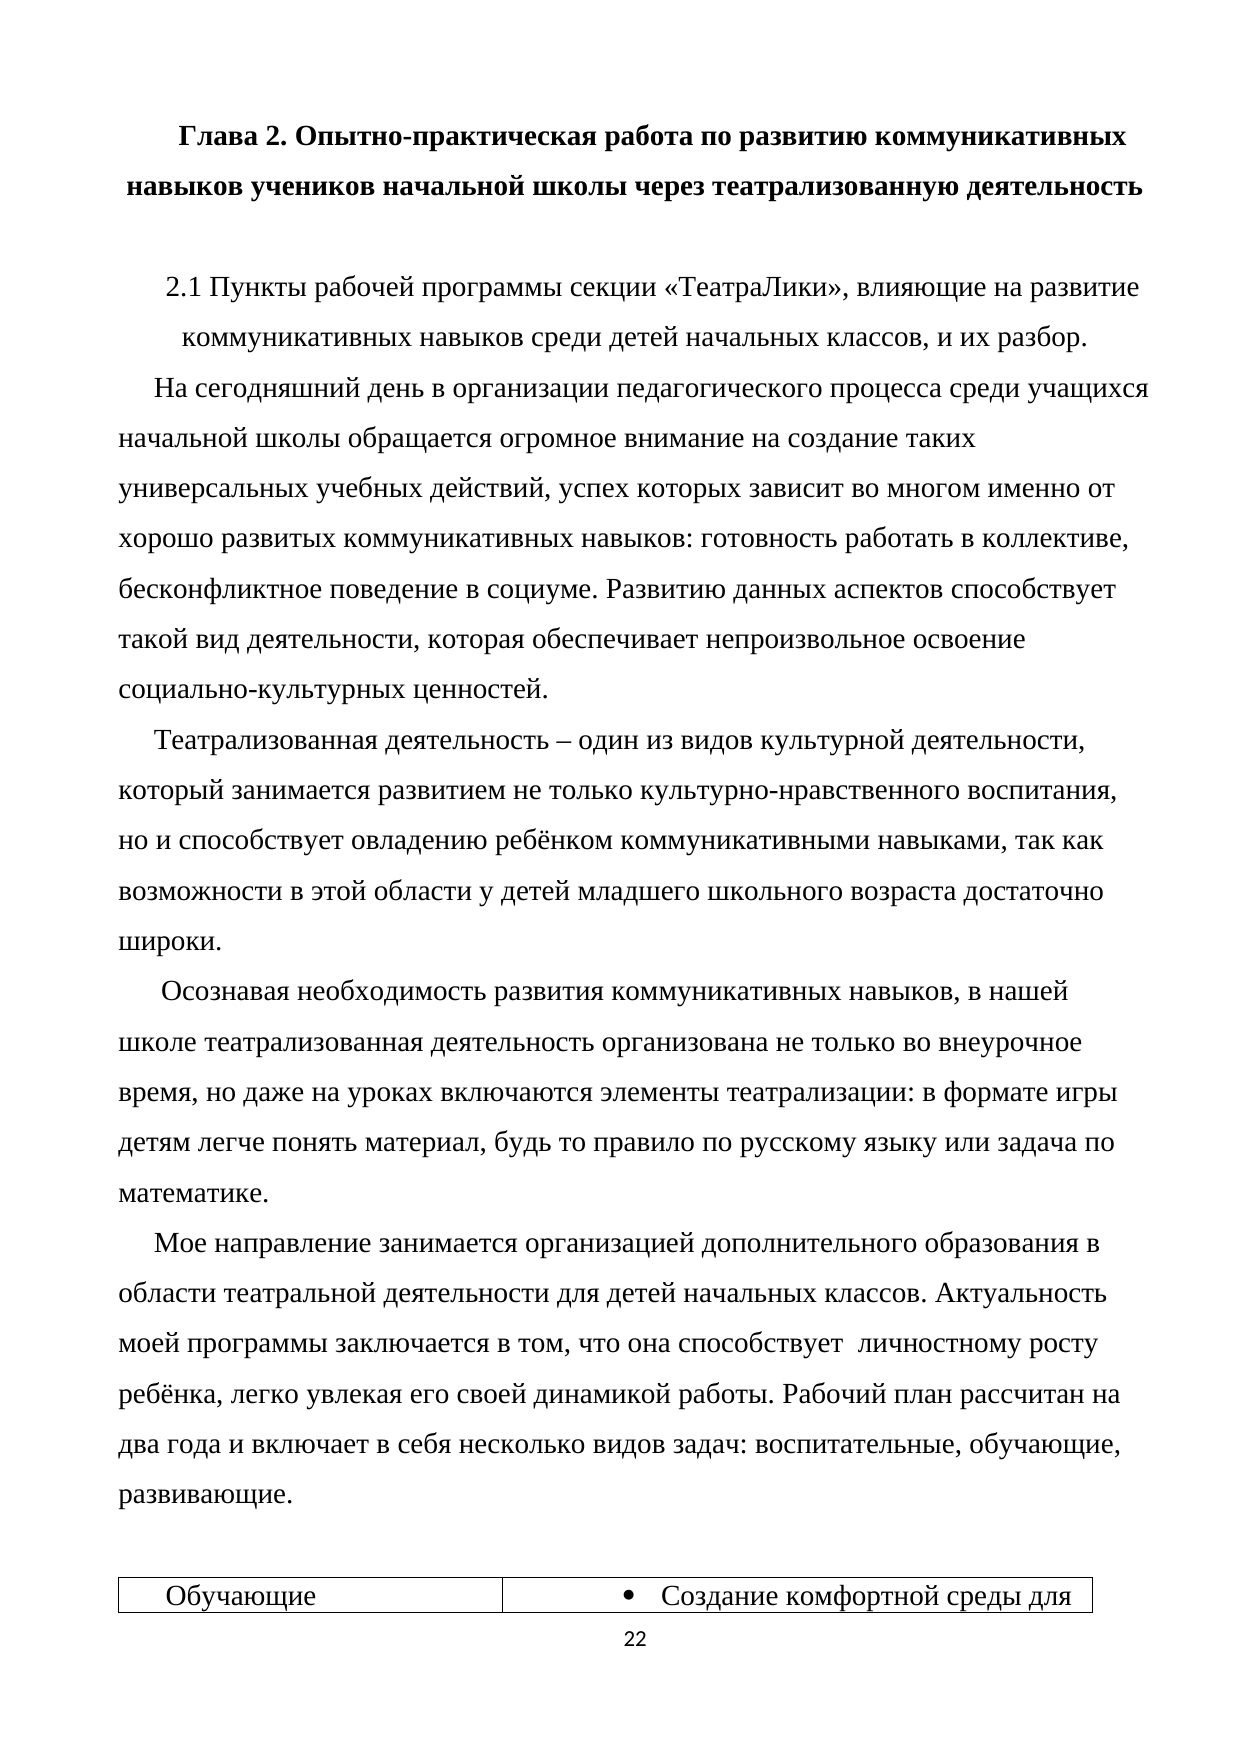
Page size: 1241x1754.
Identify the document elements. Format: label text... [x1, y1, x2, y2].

text Мое направление занимается организацией дополнительного образования в области театральной деятельности для детей начальных классов. Актуальность моей программы заключается в том, что она способствует личностному росту ребёнка, легко увлекая его своей динамикой работы. Рабочий план рассчитан на два года и включает в себя несколько видов задач: воспитательные, обучающие, развивающие. [118, 1225, 1152, 1510]
text 2.1 Пункты рабочей программы секции «ТеатраЛики», влияющие на развитие коммуникативных навыков среди детей начальных классов, и их разбор. [118, 269, 1152, 353]
text На сегодняшний день в организации педагогического процесса среди учащихся начальной школы обращается огромное внимание на создание таких универсальных учебных действий, успех которых зависит во многом именно от хорошо развитых коммуникативных навыков: готовность работать в коллективе, бесконфликтное поведение в социуме. Развитию данных аспектов способствует такой вид деятельности, которая обеспечивает непроизвольное освоение социально-культурных ценностей. [118, 370, 1152, 705]
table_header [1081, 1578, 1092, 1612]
text Глава 2. Опытно-практическая работа по развитию коммуникативных навыков учеников начальной школы через театрализованную деятельность [118, 118, 1152, 202]
text Театрализованная деятельность – один из видов культурной деятельности, который занимается развитием не только культурно-нравственного воспитания, но и способствует овладению ребёнком коммуникативными навыками, так как возможности в этой области у детей младшего школьного возраста достаточно широки. [118, 722, 1152, 957]
text Осознавая необходимость развития коммуникативных навыков, в нашей школе театрализованная деятельность организована не только во внеурочное время, но даже на уроках включаются элементы театрализации: в формате игры детям легче понять материал, будь то правило по русскому языку или задача по математике. [118, 973, 1152, 1208]
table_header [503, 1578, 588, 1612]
